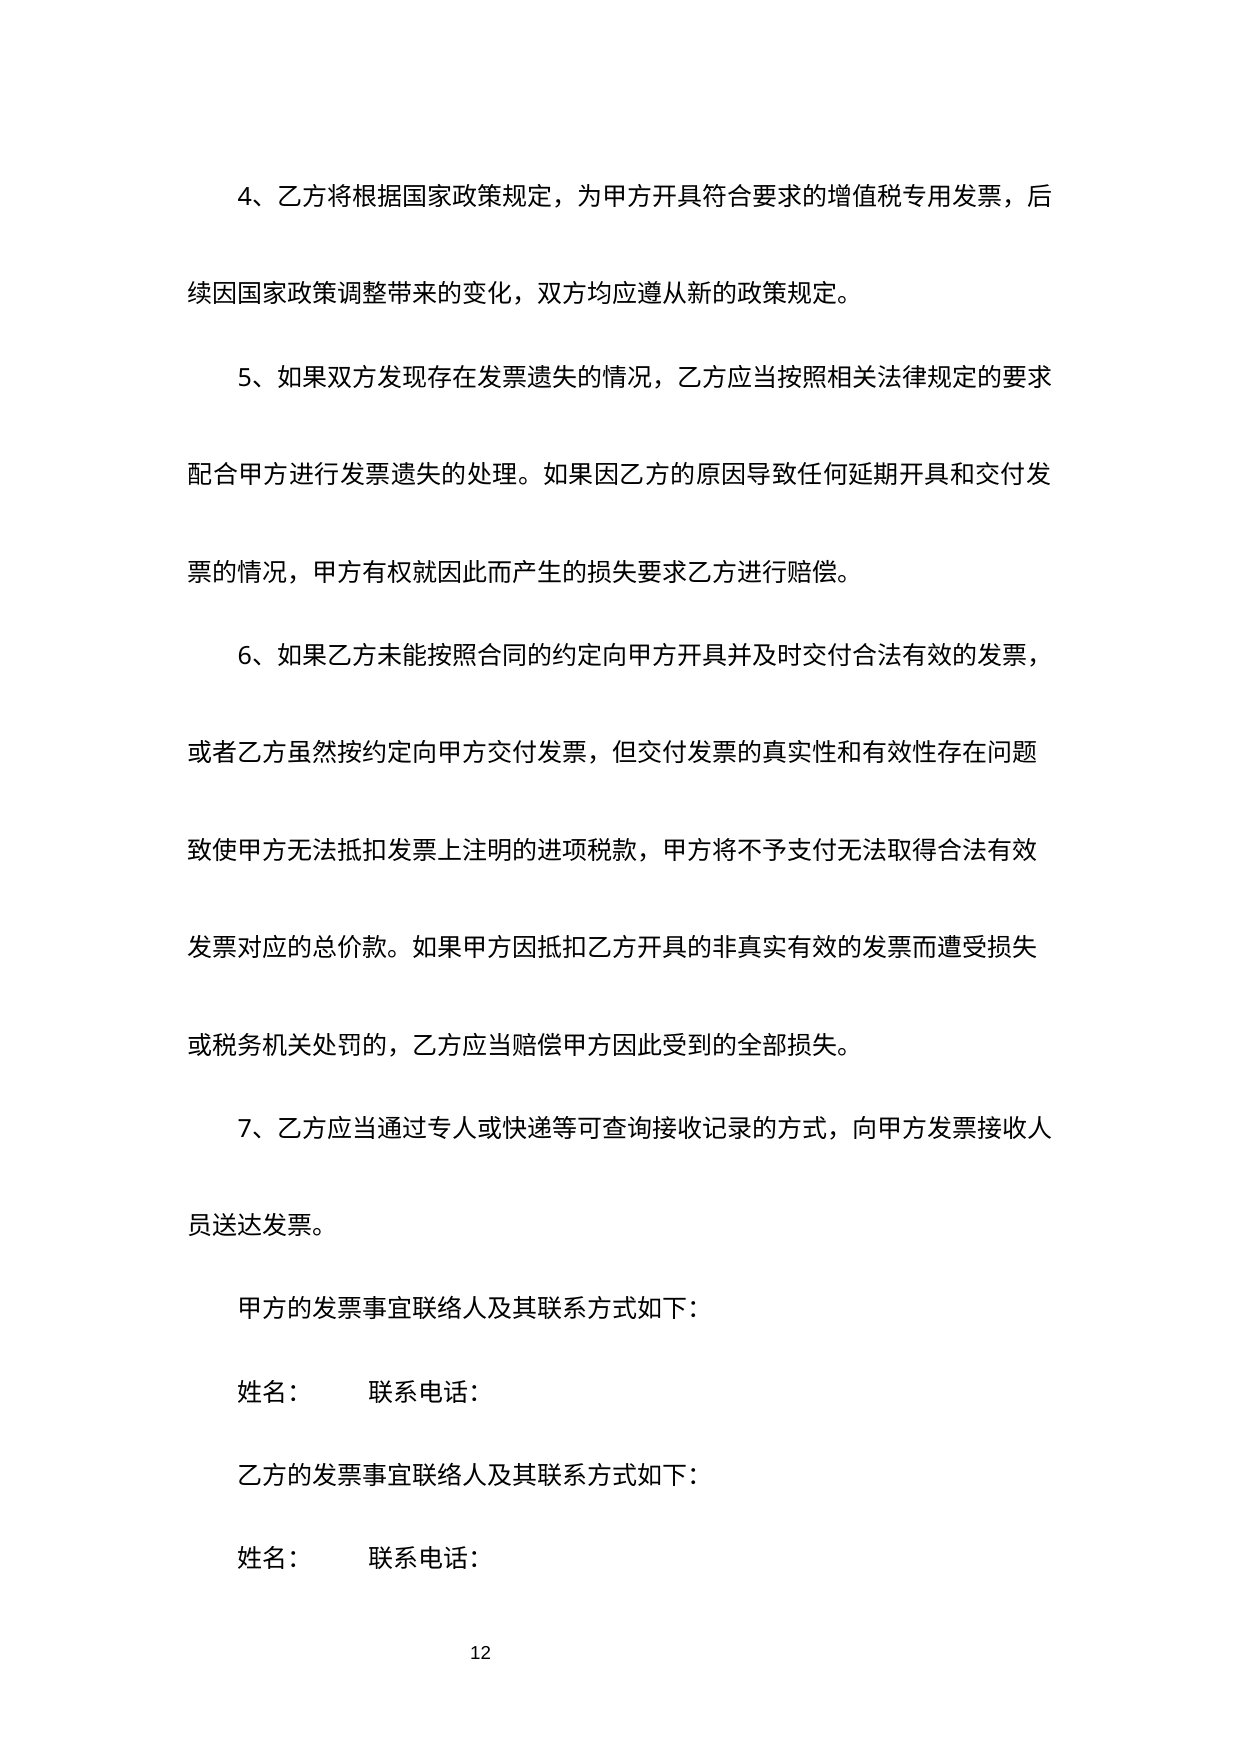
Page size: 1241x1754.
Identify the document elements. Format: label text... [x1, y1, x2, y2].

text 甲方的发票事宜联络人及其联系方式如下： [187, 1274, 1053, 1339]
text 5、如果双方发现存在发票遗失的情况，乙方应当按照相关法律规定的要求配合甲方进行发票遗失的处理。如果因乙方的原因导致任何延期开具和交付发票的情况，甲方有权就因此而产生的损失要求乙方进行赔偿。 [187, 343, 1053, 603]
text 姓名： 联系电话： [187, 1358, 1053, 1423]
text 6、如果乙方未能按照合同的约定向甲方开具并及时交付合法有效的发票，或者乙方虽然按约定向甲方交付发票，但交付发票的真实性和有效性存在问题致使甲方无法抵扣发票上注明的进项税款，甲方将不予支付无法取得合法有效发票对应的总价款。如果甲方因抵扣乙方开具的非真实有效的发票而遭受损失或税务机关处罚的，乙方应当赔偿甲方因此受到的全部损失。 [187, 621, 1053, 1076]
text 7、乙方应当通过专人或快递等可查询接收记录的方式，向甲方发票接收人员送达发票。 [187, 1094, 1053, 1256]
text 乙方的发票事宜联络人及其联系方式如下： [187, 1441, 1053, 1506]
text 姓名： 联系电话： [187, 1524, 1053, 1589]
text 4、乙方将根据国家政策规定，为甲方开具符合要求的增值税专用发票，后续因国家政策调整带来的变化，双方均应遵从新的政策规定。 [187, 162, 1053, 324]
